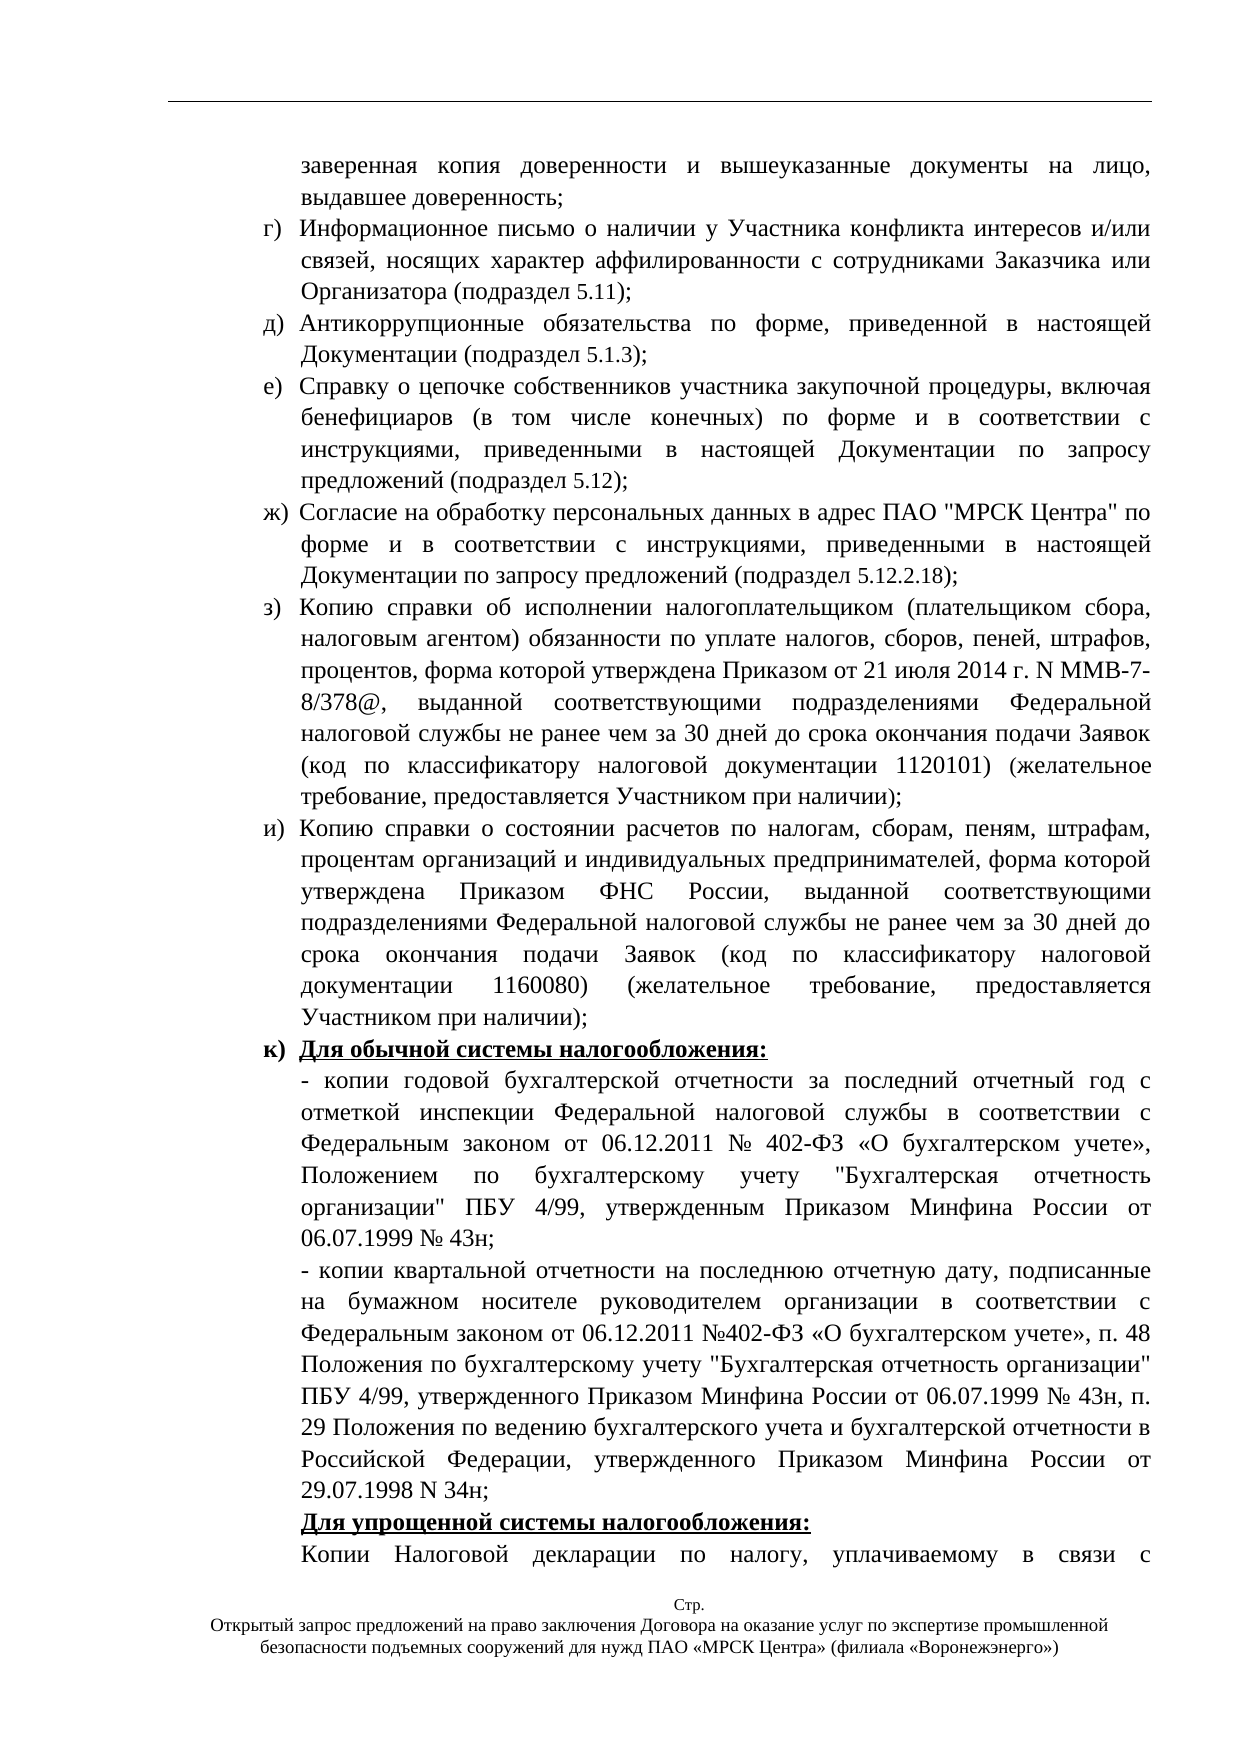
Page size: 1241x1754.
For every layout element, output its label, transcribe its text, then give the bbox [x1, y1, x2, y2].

list Справку о цепочке собственников участника закупочной процедуры, включая бенефициаров (в том числе конечных) по форме и в соответствии с инструкциями, приведенными в настоящей Документации по запросу предложений (подраздел 5.12); [263, 371, 1152, 494]
list Копию справки о состоянии расчетов по налогам, сборам, пеням, штрафам, процентам организаций и индивидуальных предпринимателей, форма которой утверждена Приказом ФНС России, выданной соответствующими подразделениями Федеральной налоговой службы не ранее чем за 30 дней до срока окончания подачи Заявок (код по классификатору налоговой документации 1160080) (желательное требование, предоставляется Участником при наличии); [263, 813, 1152, 1031]
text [301, 1539, 1152, 1567]
text - копии годовой бухгалтерской отчетности за последний отчетный год с отметкой инспекции Федеральной налоговой службы в соответствии с Федеральным законом от 06.12.2011 № 402-ФЗ «О бухгалтерском учете», Положением по бухгалтерскому учету "Бухгалтерская отчетность организации" ПБУ 4/99, утвержденным Приказом Минфина России от 06.07.1999 № 43н; [301, 1065, 1152, 1252]
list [263, 150, 1152, 210]
list Антикоррупционные обязательства по форме, приведенной в настоящей Документации (подраздел 5.1.3); [263, 308, 1152, 368]
list Согласие на обработку персональных данных в адрес ПАО "МРСК Центра" по форме и в соответствии с инструкциями, приведенными в настоящей Документации по запросу предложений (подраздел 5.12.2.18); [263, 497, 1152, 589]
list Для обычной системы налогообложения: [263, 1034, 1152, 1062]
text Для упрощенной системы налогообложения: [301, 1507, 1152, 1536]
list Информационное письмо о наличии у Участника конфликта интересов и/или связей, носящих характер аффилированности с сотрудниками Заказчика или Организатора (подраздел 5.11); [263, 213, 1152, 305]
list Копию справки об исполнении налогоплательщиком (плательщиком сбора, налоговым агентом) обязанности по уплате налогов, сборов, пеней, штрафов, процентов, форма которой утверждена Приказом от 21 июля 2014 г. N ММВ-7-8/378@, выданной соответствующими подразделениями Федеральной налоговой службы не ранее чем за 30 дней до срока окончания подачи Заявок (код по классификатору налоговой документации 1120101) (желательное требование, предоставляется Участником при наличии); [263, 592, 1152, 810]
text - копии квартальной отчетности на последнюю отчетную дату, подписанные на бумажном носителе руководителем организации в соответствии с Федеральным законом от 06.12.2011 №402-ФЗ «О бухгалтерском учете», п. 48 Положения по бухгалтерскому учету "Бухгалтерская отчетность организации" ПБУ 4/99, утвержденного Приказом Минфина России от 06.07.1999 № 43н, п. 29 Положения по ведению бухгалтерского учета и бухгалтерской отчетности в Российской Федерации, утвержденного Приказом Минфина России от 29.07.1998 N 34н; [301, 1255, 1152, 1504]
